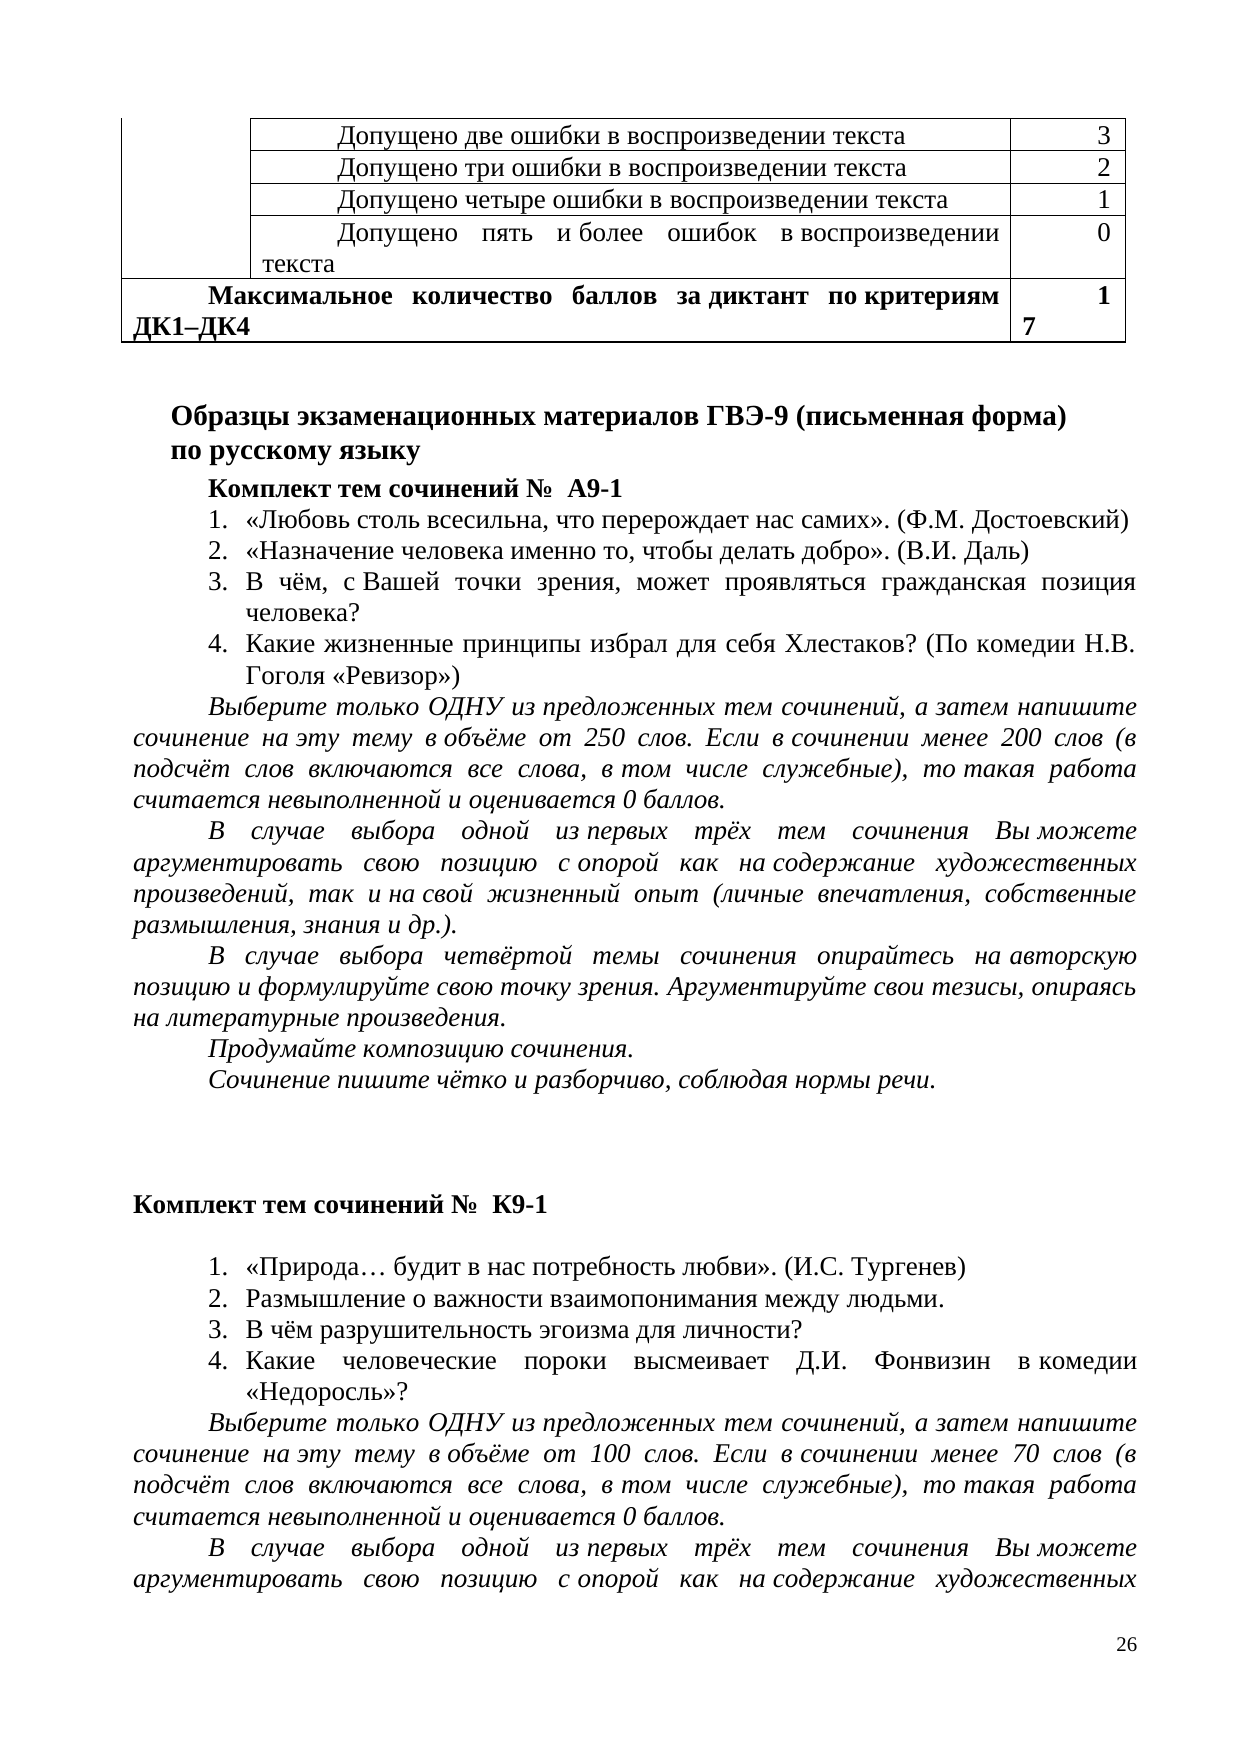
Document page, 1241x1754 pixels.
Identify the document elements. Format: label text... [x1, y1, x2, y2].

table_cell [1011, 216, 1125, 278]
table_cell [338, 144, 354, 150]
text Комплект тем сочинений № К9-1 [133, 1188, 1137, 1219]
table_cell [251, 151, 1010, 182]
text Выберите только ОДНУ из предложенных тем сочинений, а затем напишите сочинение на эту тему в объёме от 250 слов. Если в сочинении менее 200 слов (в подсчёт слов включаются все слова, в том числе служебные), то такая работа считается невыполненной и оценивается 0 баллов. [133, 690, 1137, 814]
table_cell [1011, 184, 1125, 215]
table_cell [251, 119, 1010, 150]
list Какие жизненные принципы избрал для себя Хлестаков? (По комедии Н.В. Гоголя «Ревизор») [208, 628, 1137, 690]
list Какие человеческие пороки высмеивает Д.И. Фонвизин в комедии «Недоросль»? [208, 1344, 1137, 1406]
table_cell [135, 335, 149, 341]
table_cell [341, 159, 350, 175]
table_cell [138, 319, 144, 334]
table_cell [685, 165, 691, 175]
list Размышление о важности взаимопонимания между людьми. [208, 1282, 1137, 1313]
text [133, 1531, 1137, 1593]
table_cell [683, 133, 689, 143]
list «Природа… будит в нас потребность любви». (И.С. Тургенев) [208, 1251, 1137, 1282]
subtitle Образцы экзаменационных материалов ГВЭ-9 (письменная форма) по русскому языку [170, 398, 1137, 466]
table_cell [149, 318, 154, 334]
list В чём, с Вашей точки зрения, может проявляться гражданская позиция человека? [208, 565, 1137, 628]
text В случае выбора четвёртой темы сочинения опирайтесь на авторскую позицию и формулируйте свою точку зрения. Аргументируйте свои тезисы, опираясь на литературные произведения. [133, 939, 1137, 1032]
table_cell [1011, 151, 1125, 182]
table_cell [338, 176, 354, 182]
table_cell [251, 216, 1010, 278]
text Комплект тем сочинений № А9-1 [133, 472, 1137, 503]
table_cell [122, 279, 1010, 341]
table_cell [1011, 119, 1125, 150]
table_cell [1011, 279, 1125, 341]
list В чём разрушительность эгоизма для личности? [208, 1313, 1137, 1344]
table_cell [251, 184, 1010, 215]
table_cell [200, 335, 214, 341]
text Выберите только ОДНУ из предложенных тем сочинений, а затем напишите сочинение на эту тему в объёме от 100 слов. Если в сочинении менее 70 слов (в подсчёт слов включаются все слова, в том числе служебные), то такая работа считается невыполненной и оценивается 0 баллов. [133, 1406, 1137, 1531]
text Сочинение пишите чётко и разборчиво, соблюдая нормы речи. [133, 1064, 1137, 1095]
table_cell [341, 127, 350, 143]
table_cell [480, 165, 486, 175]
list «Любовь столь всесильна, что перерождает нас самих». (Ф.М. Достоевский) [208, 503, 1137, 534]
list «Назначение человека именно то, чтобы делать добро». (В.И. Даль) [208, 534, 1137, 565]
text Продумайте композицию сочинения. [133, 1032, 1137, 1064]
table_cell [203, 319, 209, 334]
